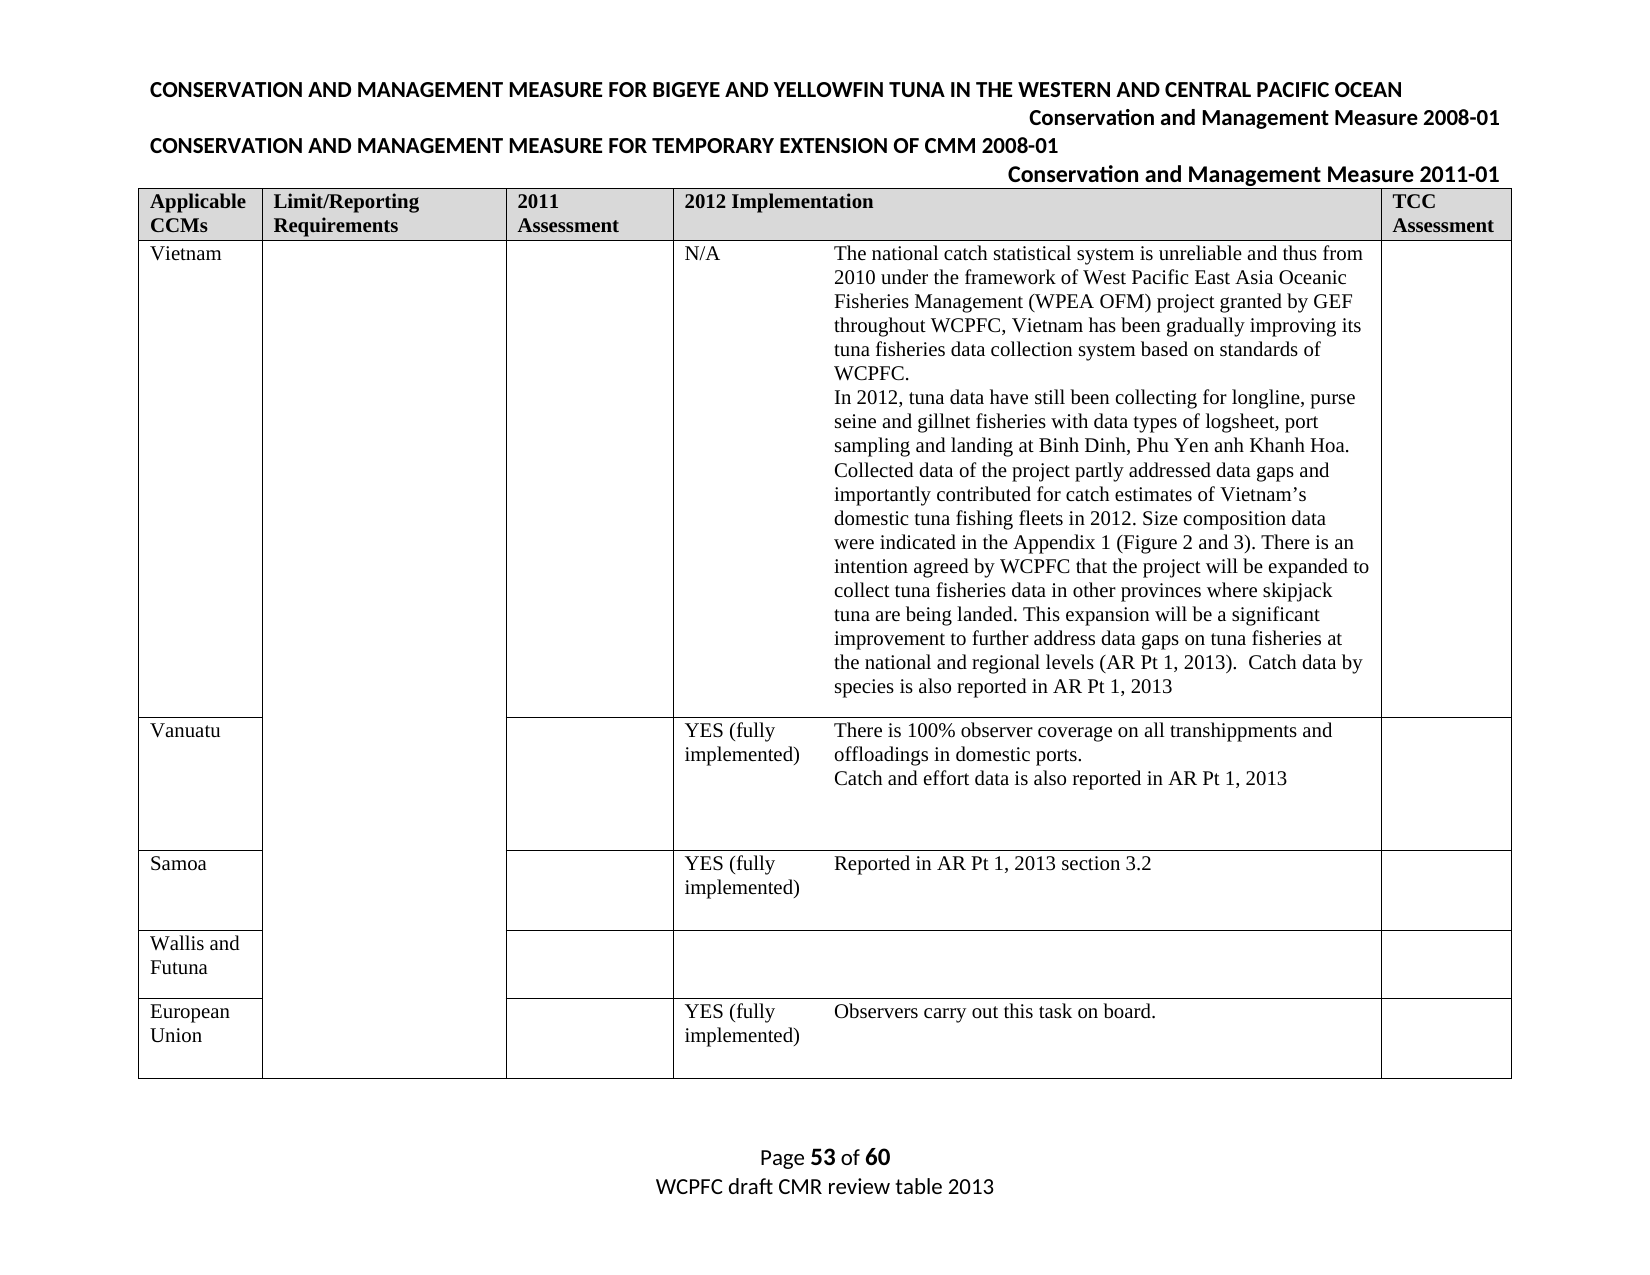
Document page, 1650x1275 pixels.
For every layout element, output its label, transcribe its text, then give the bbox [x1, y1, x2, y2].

table_cell Wallis and Futuna [139, 931, 262, 998]
table_cell [1382, 999, 1511, 1077]
table_header Limit/Reporting Requirements [263, 189, 506, 240]
table_cell YES (fully implemented) [674, 851, 823, 929]
table_cell [507, 931, 673, 998]
table_cell N/A [674, 241, 823, 717]
table_cell European Union [139, 999, 262, 1077]
table_cell [1382, 851, 1511, 929]
table_header TCC Assessment [1382, 189, 1511, 240]
table_header 2012 Implementation [674, 189, 1381, 240]
table_cell YES (fully implemented) [674, 718, 823, 850]
table_cell [507, 241, 673, 717]
table_cell [507, 999, 673, 1077]
table_cell Reported in AR Pt 1, 2013 section 3.2 [823, 851, 1381, 929]
table_cell [1382, 718, 1511, 850]
table_cell Samoa [139, 851, 262, 929]
table_cell Vanuatu [139, 718, 262, 850]
table_cell [1382, 241, 1511, 717]
table_header Applicable CCMs [139, 189, 262, 240]
table_cell [823, 931, 1381, 998]
table_cell Observers carry out this task on board. [823, 999, 1381, 1077]
table_cell There is 100% observer coverage on all transhippments and offloadings in domestic ports. Catch and effort data is also reported in AR Pt 1, 2013 [823, 718, 1381, 850]
table_cell Vietnam [139, 241, 262, 717]
table_cell [507, 718, 673, 850]
table_cell [1382, 931, 1511, 998]
table_cell [507, 851, 673, 929]
table_cell The national catch statistical system is unreliable and thus from 2010 under the framework of West Pacific East Asia Oceanic Fisheries Management (WPEA OFM) project granted by GEF throughout WCPFC, Vietnam has been gradually improving its tuna fisheries data collection system based on standards of WCPFC. In 2012, tuna data have still been collecting for longline, purse seine and gillnet fisheries with data types of logsheet, port sampling and landing at Binh Dinh, Phu Yen anh Khanh Hoa. Collected data of the project partly addressed data gaps and importantly contributed for catch estimates of Vietnam’s domestic tuna fishing fleets in 2012. Size composition data were indicated in the Appendix 1 (Figure 2 and 3). There is an intention agreed by WCPFC that the project will be expanded to collect tuna fisheries data in other provinces where skipjack tuna are being landed. This expansion will be a significant improvement to further address data gaps on tuna fisheries at the national and regional levels (AR Pt 1, 2013). Catch data by species is also reported in AR Pt 1, 2013 [823, 241, 1381, 717]
table_header 2011 Assessment [507, 189, 673, 240]
table_cell YES (fully implemented) [674, 999, 823, 1077]
table_cell [674, 931, 823, 998]
